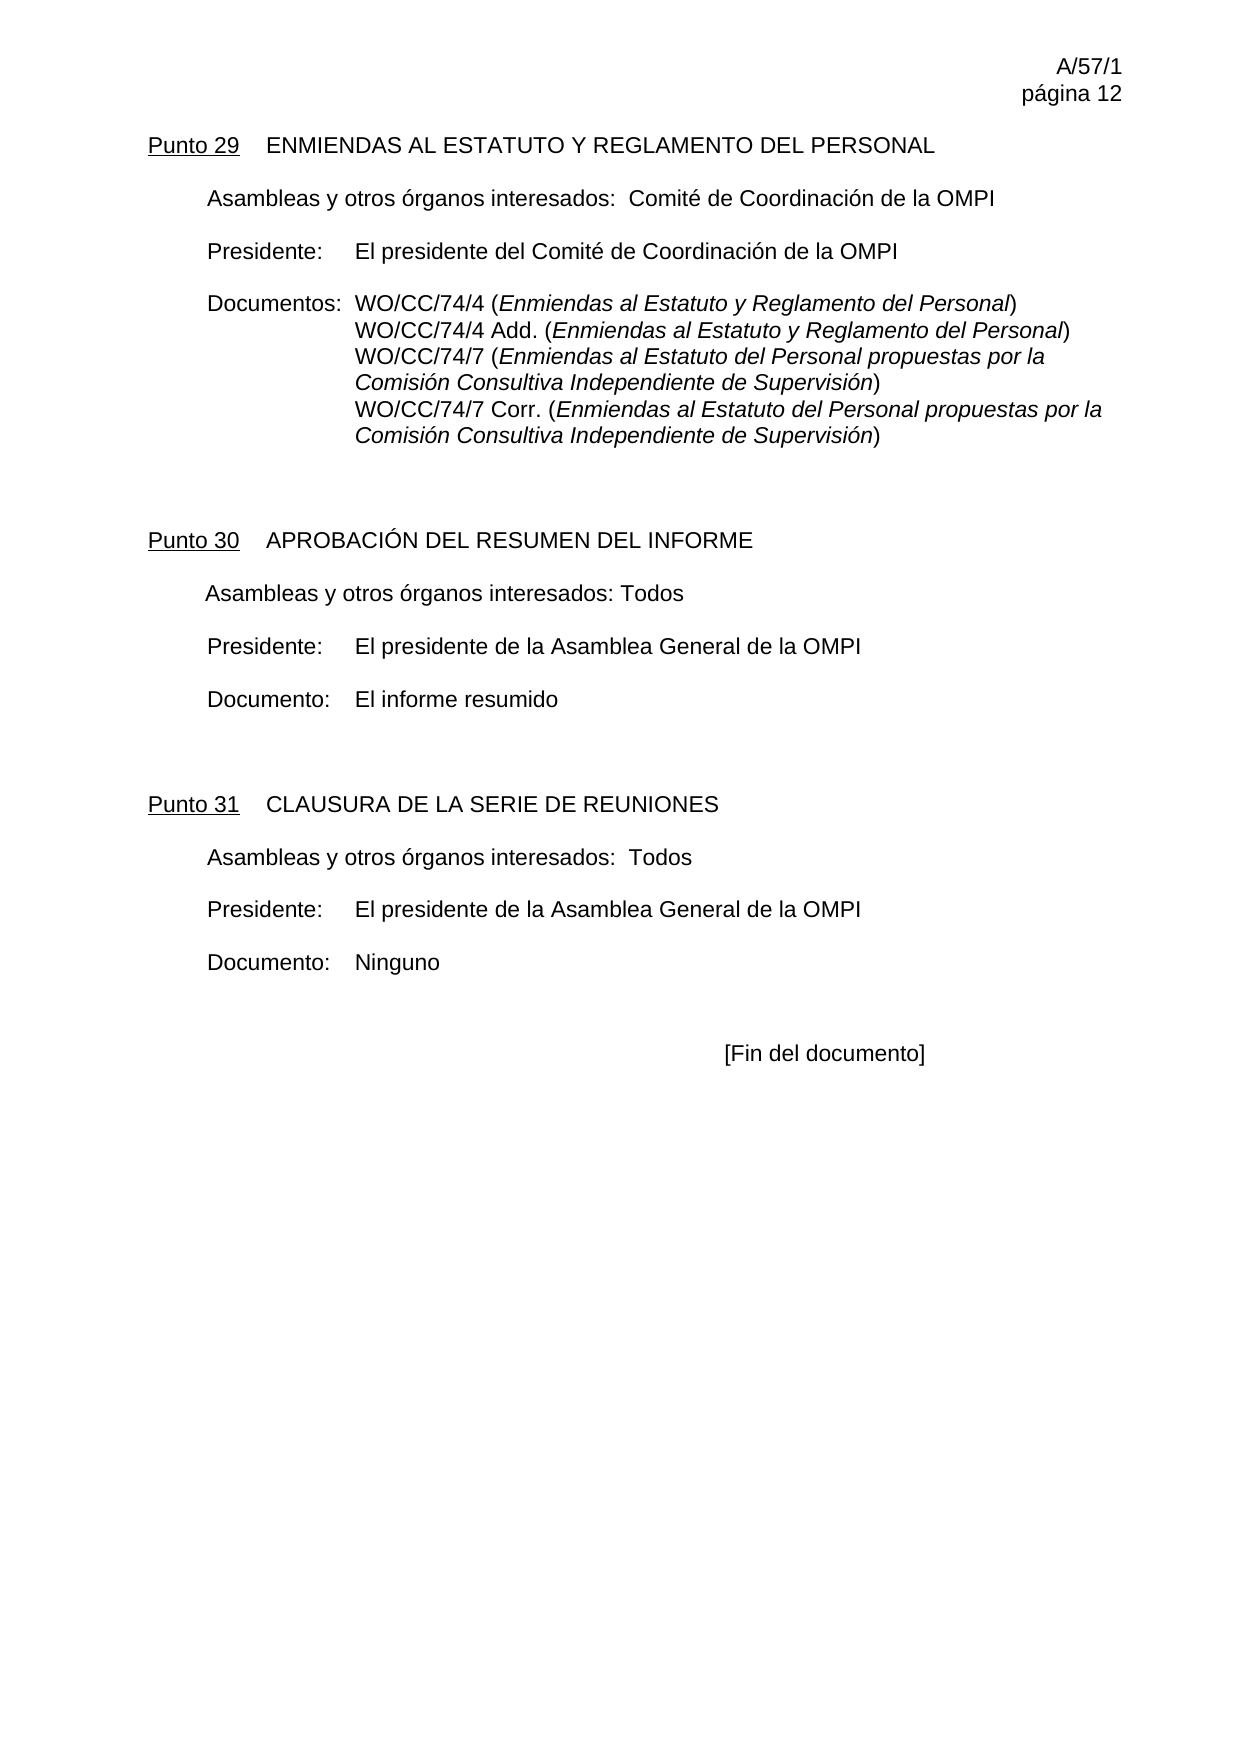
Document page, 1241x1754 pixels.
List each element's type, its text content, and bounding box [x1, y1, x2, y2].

text Presidente: El presidente del Comité de Coordinación de la OMPI [207, 238, 1122, 264]
text Punto 29 ENMIENDAS AL ESTATUTO Y REGLAMENTO DEL PERSONAL [148, 132, 1122, 158]
text WO/CC/74/7 (Enmiendas al Estatuto del Personal propuestas por la Comisión Consultiva Independiente de Supervisión) WO/CC/74/7 Corr. (Enmiendas al Estatuto del Personal propuestas por la Comisión Consultiva Independiente de Supervisión) [354, 343, 1122, 448]
text Punto 31 CLAUSURA DE LA SERIE DE REUNIONES [148, 791, 1122, 817]
text Documento: Ninguno [207, 949, 1122, 976]
text Documentos: WO/CC/74/4 (Enmiendas al Estatuto y Reglamento del Personal) [207, 290, 1122, 317]
text Presidente: El presidente de la Asamblea General de la OMPI [207, 633, 1122, 659]
text Asambleas y otros órganos interesados: Todos [207, 844, 1122, 870]
text Asambleas y otros órganos interesados: Comité de Coordinación de la OMPI [207, 185, 1122, 211]
text Documento: El informe resumido [207, 686, 1122, 712]
text [Fin del documento] [724, 1040, 1122, 1067]
text Punto 30 APROBACIÓN DEL RESUMEN DEL INFORME [148, 527, 1122, 554]
text Presidente: El presidente de la Asamblea General de la OMPI [207, 896, 1122, 923]
text Asambleas y otros órganos interesados: Todos [205, 580, 1122, 607]
text WO/CC/74/4 Add. (Enmiendas al Estatuto y Reglamento del Personal) [354, 317, 1122, 343]
